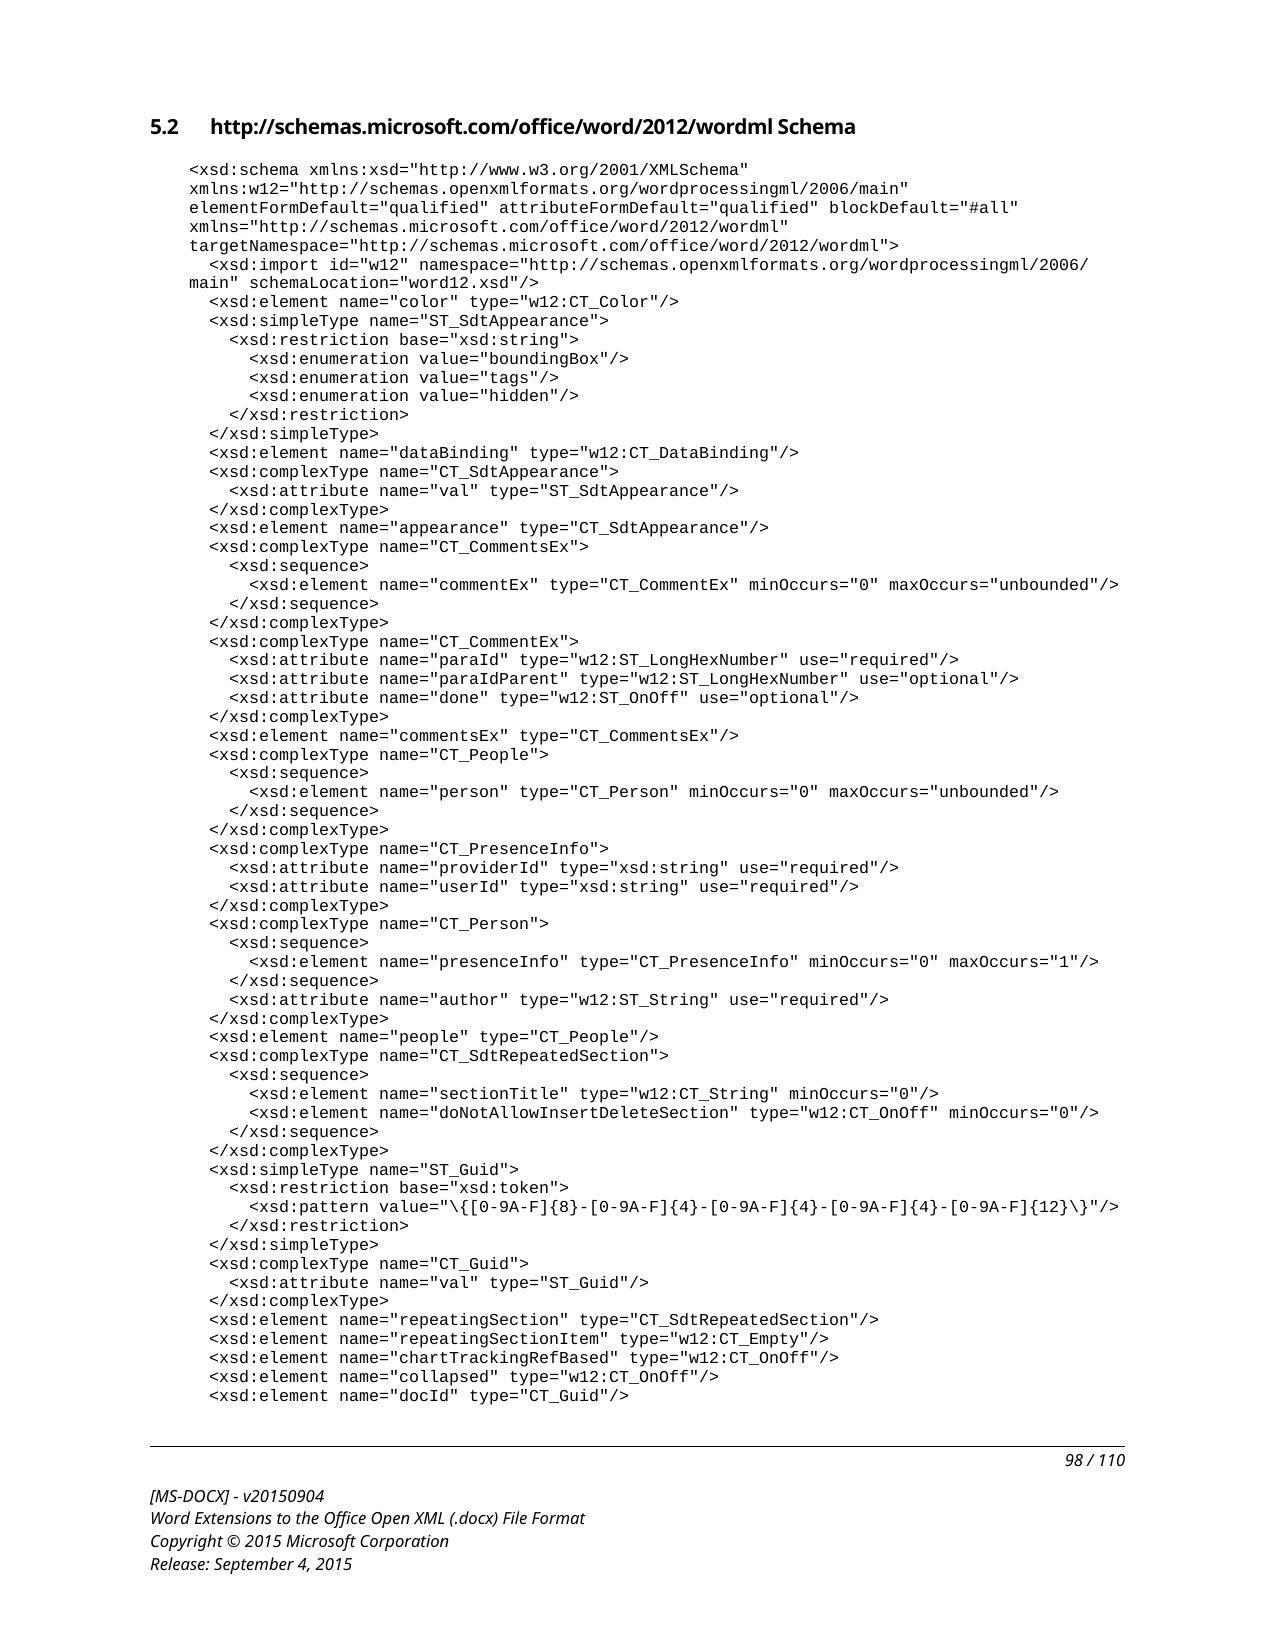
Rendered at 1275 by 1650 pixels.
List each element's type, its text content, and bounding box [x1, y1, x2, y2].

subtitle http://schemas.microsoft.com/office/word/2012/wordml Schema [150, 112, 1125, 141]
text <xsd:simpleType name="ST_SdtAppearance"> [175, 298, 1137, 317]
text <xsd:element name="dataBinding" type="w12:CT_DataBinding"/> [175, 430, 1137, 449]
text <xsd:enumeration value="tags"/> [175, 354, 1137, 373]
text <xsd:import id="w12" namespace="http://schemas.openxmlformats.org/wordprocessingml/2006/main" schemaLocation="word12.xsd"/> [175, 241, 1137, 279]
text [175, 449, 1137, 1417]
text <xsd:restriction base="xsd:string"> [175, 317, 1137, 336]
text <xsd:enumeration value="hidden"/> [175, 373, 1137, 392]
text <xsd:enumeration value="boundingBox"/> [175, 336, 1137, 354]
text </xsd:restriction> [175, 392, 1137, 411]
text </xsd:simpleType> [175, 411, 1137, 430]
text <xsd:schema xmlns:xsd="http://www.w3.org/2001/XMLSchema" xmlns:w12="http://schemas.openxmlformats.org/wordprocessingml/2006/main" elementFormDefault="qualified" attributeFormDefault="qualified" blockDefault="#all" xmlns="http://schemas.microsoft.com/office/word/2012/wordml" targetNamespace="http://schemas.microsoft.com/office/word/2012/wordml"> [175, 154, 1137, 241]
text <xsd:element name="color" type="w12:CT_Color"/> [175, 279, 1137, 298]
